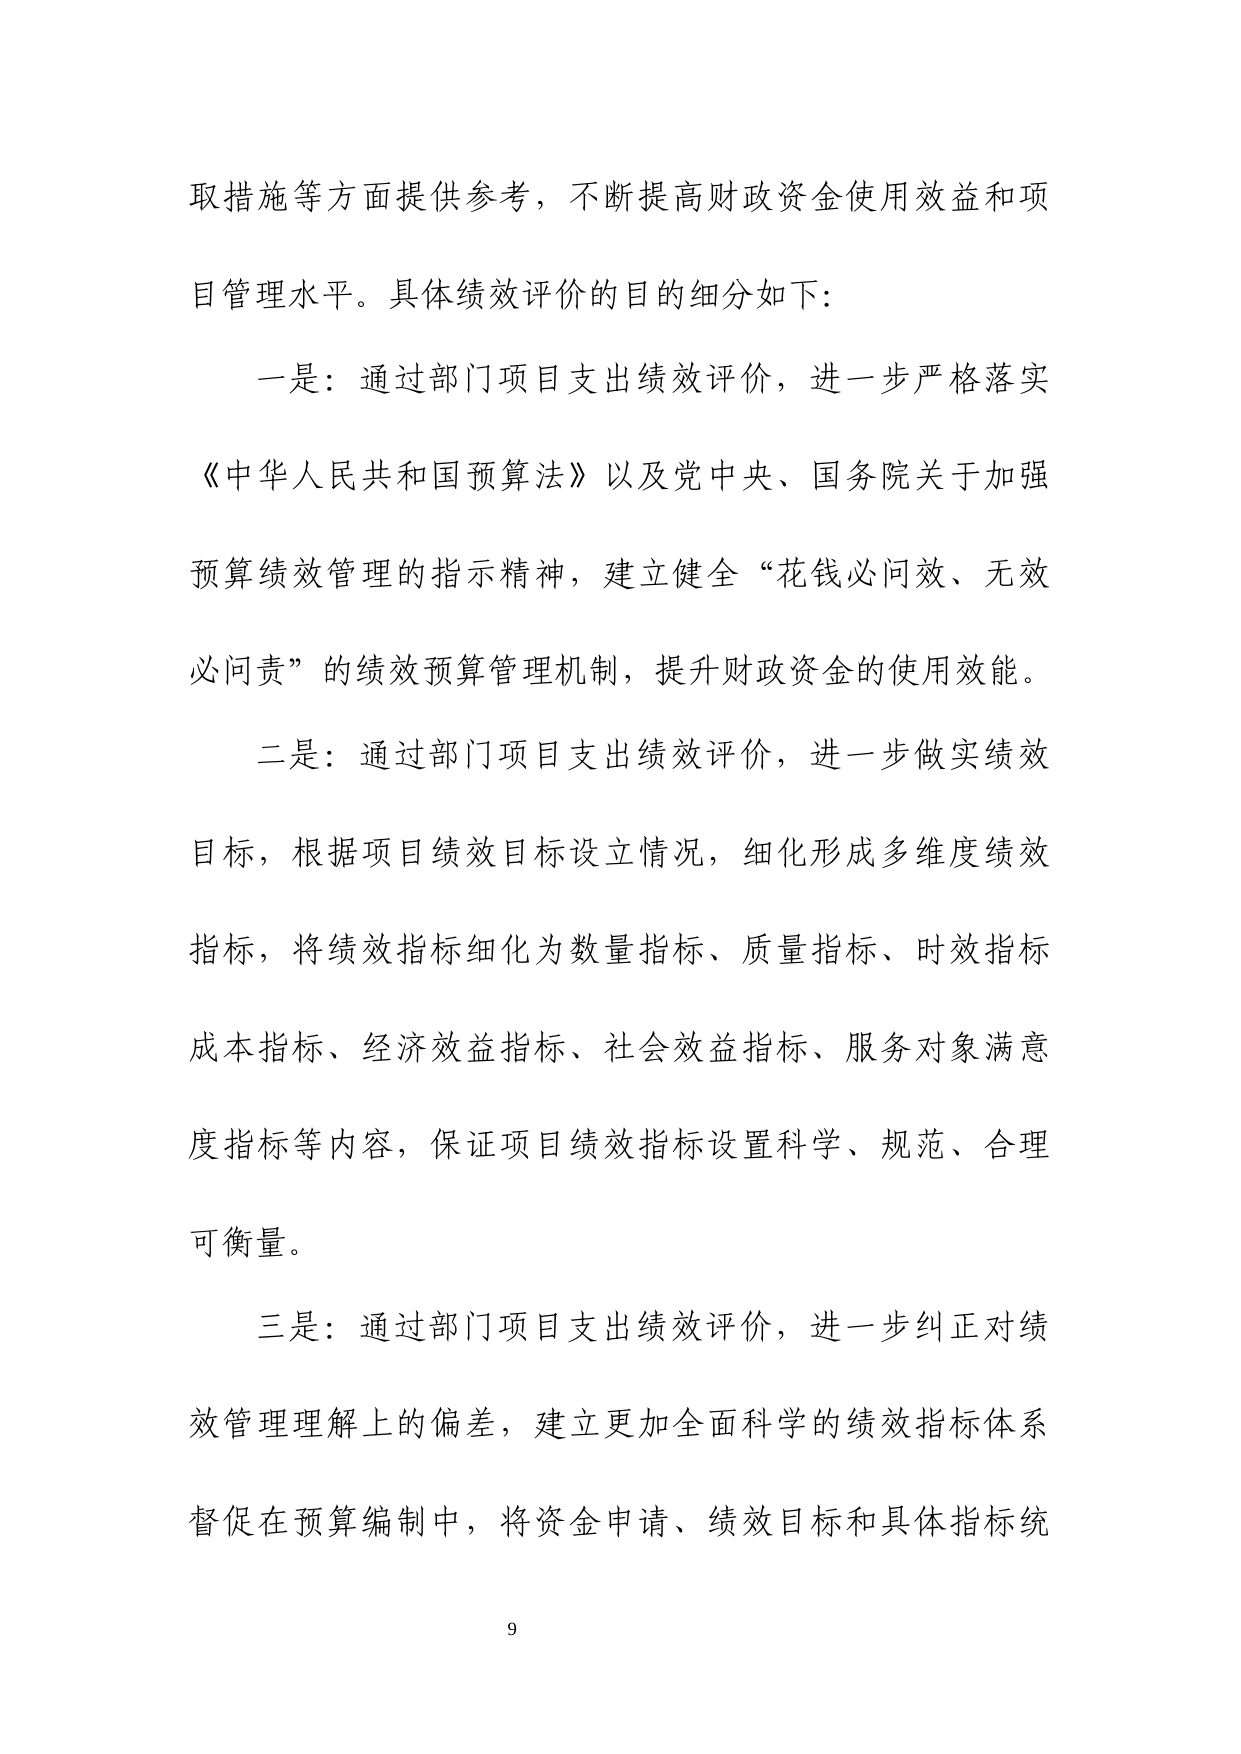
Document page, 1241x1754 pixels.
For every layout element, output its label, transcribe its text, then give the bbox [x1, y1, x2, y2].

text 一是：通过部门项目支出绩效评价，进一步严格落实《中华人民共和国预算法》以及党中央、国务院关于加强预算绩效管理的指示精神，建立健全“花钱必问效、无效必问责”的绩效预算管理机制，提升财政资金的使用效能。 [187, 343, 1053, 701]
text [187, 162, 1053, 324]
text 二是：通过部门项目支出绩效评价，进一步做实绩效目标，根据项目绩效目标设立情况，细化形成多维度绩效指标，将绩效指标细化为数量指标、质量指标、时效指标、成本指标、经济效益指标、社会效益指标、服务对象满意度指标等内容，保证项目绩效指标设置科学、规范、合理、可衡量。 [187, 720, 1053, 1272]
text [187, 1291, 1053, 1551]
